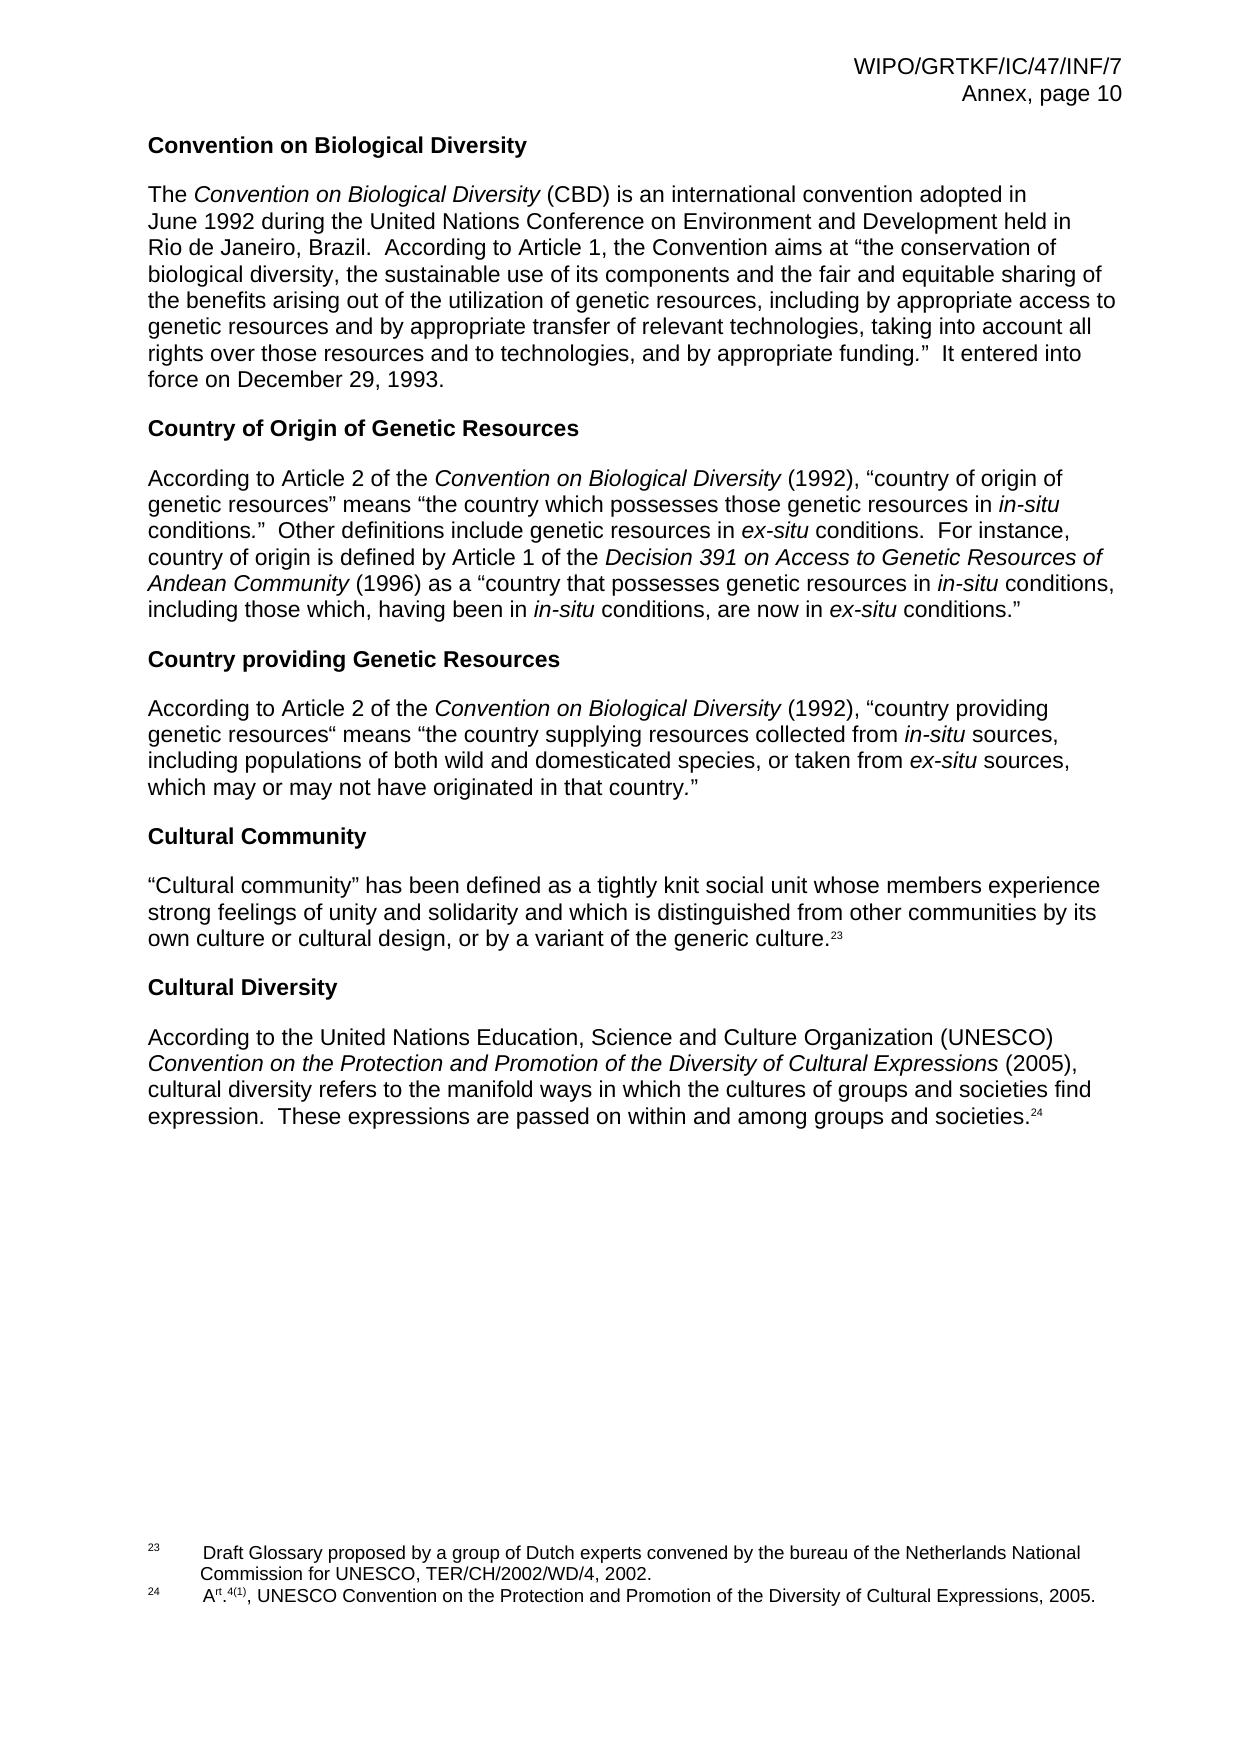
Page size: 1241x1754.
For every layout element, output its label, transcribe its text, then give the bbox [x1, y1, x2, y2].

text According to Article 2 of the Convention on Biological Diversity (1992), “country of origin of genetic resources” means “the country which possesses those genetic resources in in-situ conditions.” Other definitions include genetic resources in ex-situ conditions. For instance, country of origin is defined by Article 1 of the Decision 391 on Access to Genetic Resources of Andean Community (1996) as a “country that possesses genetic resources in in-situ conditions, including those which, having been in in-situ conditions, are now in ex-situ conditions.” [148, 464, 1122, 623]
text According to Article 2 of the Convention on Biological Diversity (1992), “country providing genetic resources“ means “the country supplying resources collected from in-situ sources, including populations of both wild and domesticated species, or taken from ex-situ sources, which may or may not have originated in that country.” [148, 695, 1122, 800]
text According to the United Nations Education, Science and Culture Organization (UNESCO) Convention on the Protection and Promotion of the Diversity of Cultural Expressions (2005), cultural diversity refers to the manifold ways in which the cultures of groups and societies find expression. These expressions are passed on within and among groups and societies. [148, 1024, 1122, 1129]
text “Cultural community” has been defined as a tightly knit social unit whose members experience strong feelings of unity and solidarity and which is distinguished from other communities by its own culture or cultural design, or by a variant of the generic culture. [148, 872, 1122, 951]
subtitle Country of Origin of Genetic Resources [148, 415, 1122, 442]
subtitle Cultural Diversity [148, 974, 1122, 1001]
subtitle Convention on Biological Diversity [148, 132, 1122, 158]
text The Convention on Biological Diversity (CBD) is an international convention adopted in June 1992 during the United Nations Conference on Environment and Development held in Rio de Janeiro, Brazil. According to Article 1, the Convention aims at “the conservation of biological diversity, the sustainable use of its components and the fair and equitable sharing of the benefits arising out of the utilization of genetic resources, including by appropriate access to genetic resources and by appropriate transfer of relevant technologies, taking into account all rights over those resources and to technologies, and by appropriate funding.” It entered into force on December 29, 1993. [148, 181, 1122, 392]
subtitle Cultural Community [148, 823, 1122, 849]
subtitle Country providing Genetic Resources [148, 646, 1122, 672]
